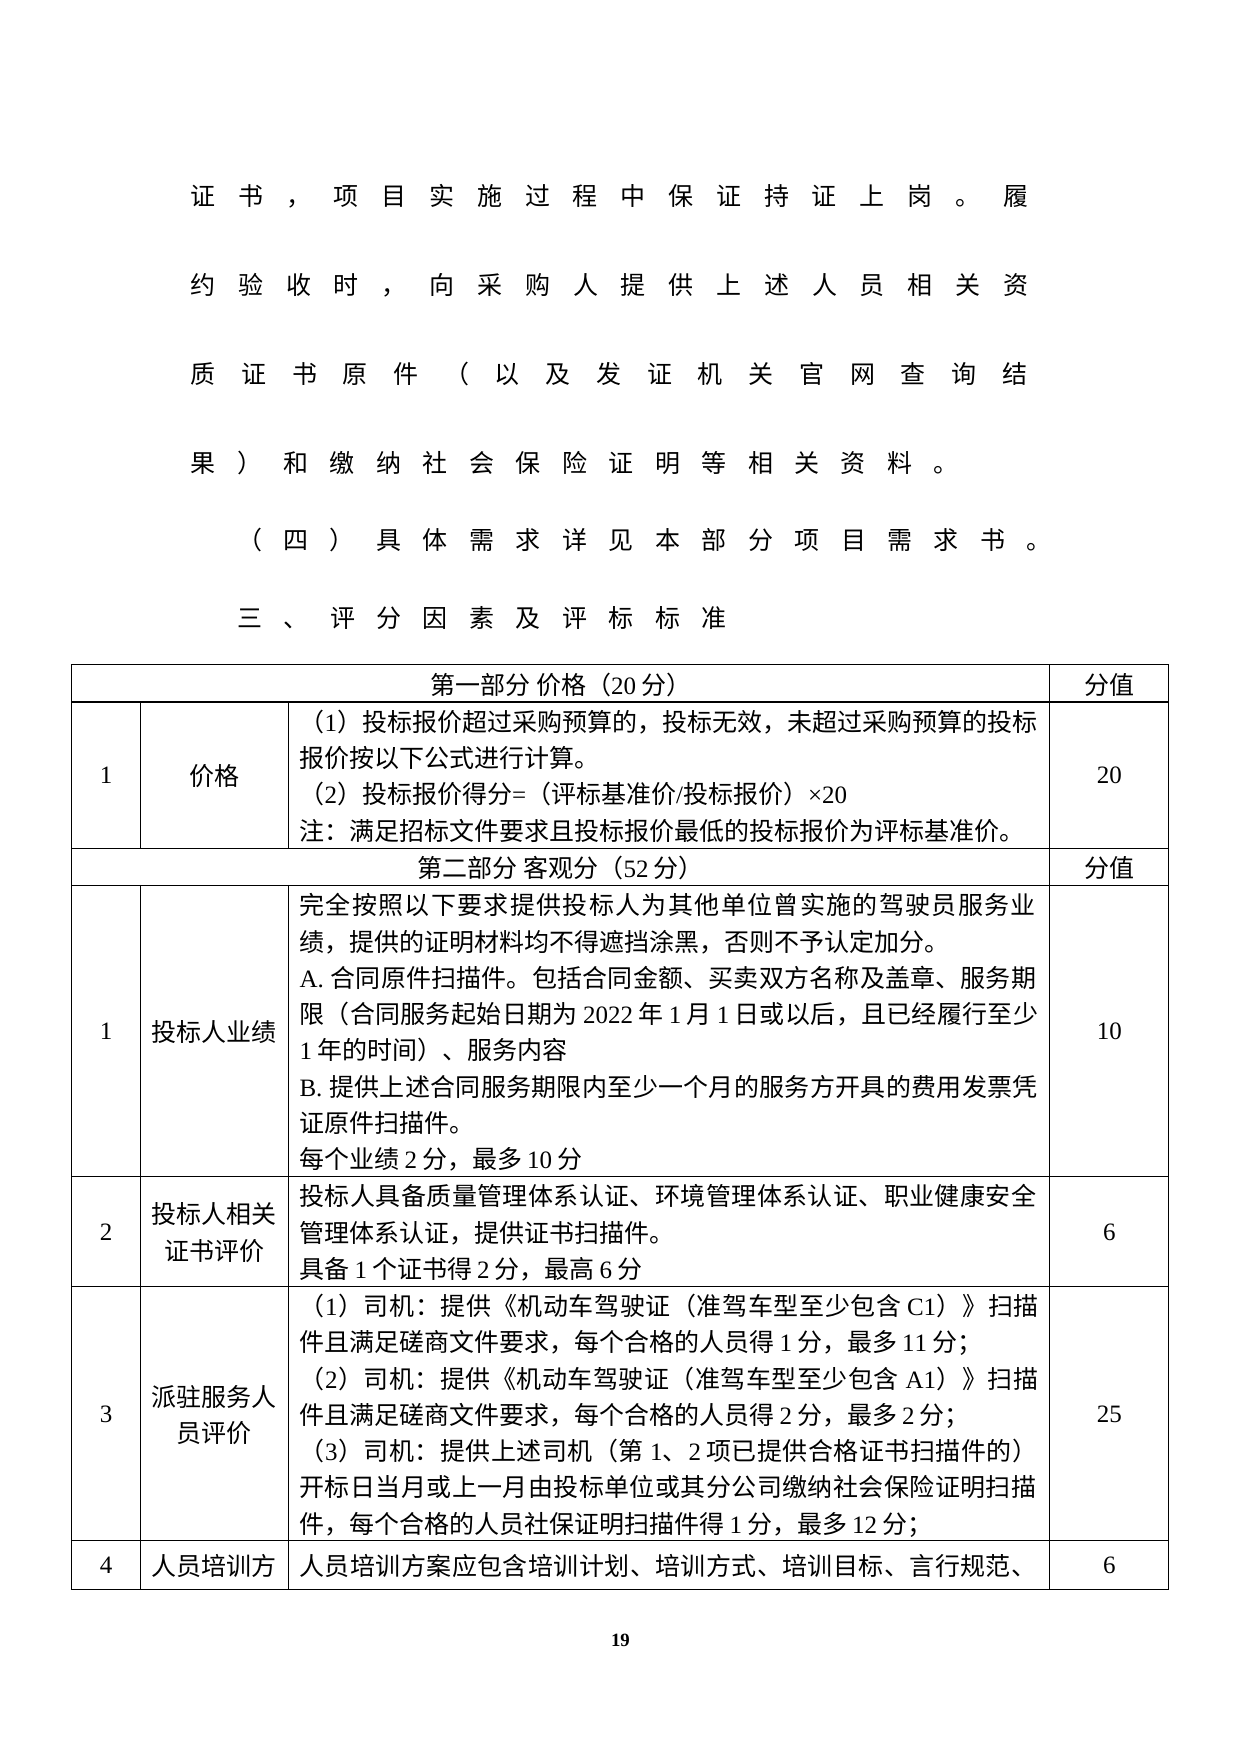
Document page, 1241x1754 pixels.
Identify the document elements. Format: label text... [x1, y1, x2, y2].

table_cell 完全按照以下要求提供投标人为其他单位曾实施的驾驶员服务业绩，提供的证明材料均不得遮挡涂黑，否则不予认定加分。 A. 合同原件扫描件。包括合同金额、买卖双方名称及盖章、服务期限（合同服务起始日期为2022年1月1日或以后，且已经履行至少1年的时间）、服务内容 B. 提供上述合同服务期限内至少一个月的服务方开具的费用发票凭证原件扫描件。 每个业绩2分，最多10分 [289, 886, 1049, 1176]
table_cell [289, 1541, 1049, 1588]
table_header 第一部分 价格（20分） [72, 665, 1049, 701]
table_cell 6 [1050, 1541, 1168, 1588]
table_cell 派驻服务人员评价 [141, 1287, 288, 1540]
table_cell 人员培训方案 [141, 1541, 288, 1588]
table_cell 25 [1050, 1287, 1168, 1540]
text （四）具体需求详见本部分项目需求书。 [190, 509, 1050, 568]
table_cell 1 [72, 886, 140, 1176]
text 三、评分因素及评标标准 [190, 587, 1050, 646]
table_cell 第二部分 客观分（52分） [72, 849, 1049, 885]
table_cell （1）投标报价超过采购预算的，投标无效，未超过采购预算的投标报价按以下公式进行计算。 （2）投标报价得分=（评标基准价/投标报价）×20 注：满足招标文件要求且投标报价最低的投标报价为评标基准价。 [289, 703, 1049, 847]
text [190, 164, 1050, 491]
table_cell 4 [72, 1541, 140, 1588]
table_cell 投标人具备质量管理体系认证、环境管理体系认证、职业健康安全管理体系认证，提供证书扫描件。 具备1个证书得2分，最高6分 [289, 1177, 1049, 1286]
table_cell 10 [1050, 886, 1168, 1176]
table_cell 2 [72, 1177, 140, 1286]
table_cell 1 [72, 703, 140, 847]
table_cell 投标人相关证书评价 [141, 1177, 288, 1286]
table_cell 20 [1050, 703, 1168, 847]
table_cell 价格 [141, 703, 288, 847]
table_cell 分值 [1050, 849, 1168, 885]
table_header 分值 [1050, 665, 1168, 701]
table_cell 6 [1050, 1177, 1168, 1286]
table_cell 投标人业绩 [141, 886, 288, 1176]
table_cell （1）司机：提供《机动车驾驶证（准驾车型至少包含C1）》扫描件且满足磋商文件要求，每个合格的人员得1分，最多11分； （2）司机：提供《机动车驾驶证（准驾车型至少包含A1）》扫描件且满足磋商文件要求，每个合格的人员得2分，最多2分； （3）司机：提供上述司机（第1、2项已提供合格证书扫描件的）开标日当月或上一月由投标单位或其分公司缴纳社会保险证明扫描件，每个合格的人员社保证明扫描件得1分，最多12分； [289, 1287, 1049, 1540]
table_cell 3 [72, 1287, 140, 1540]
